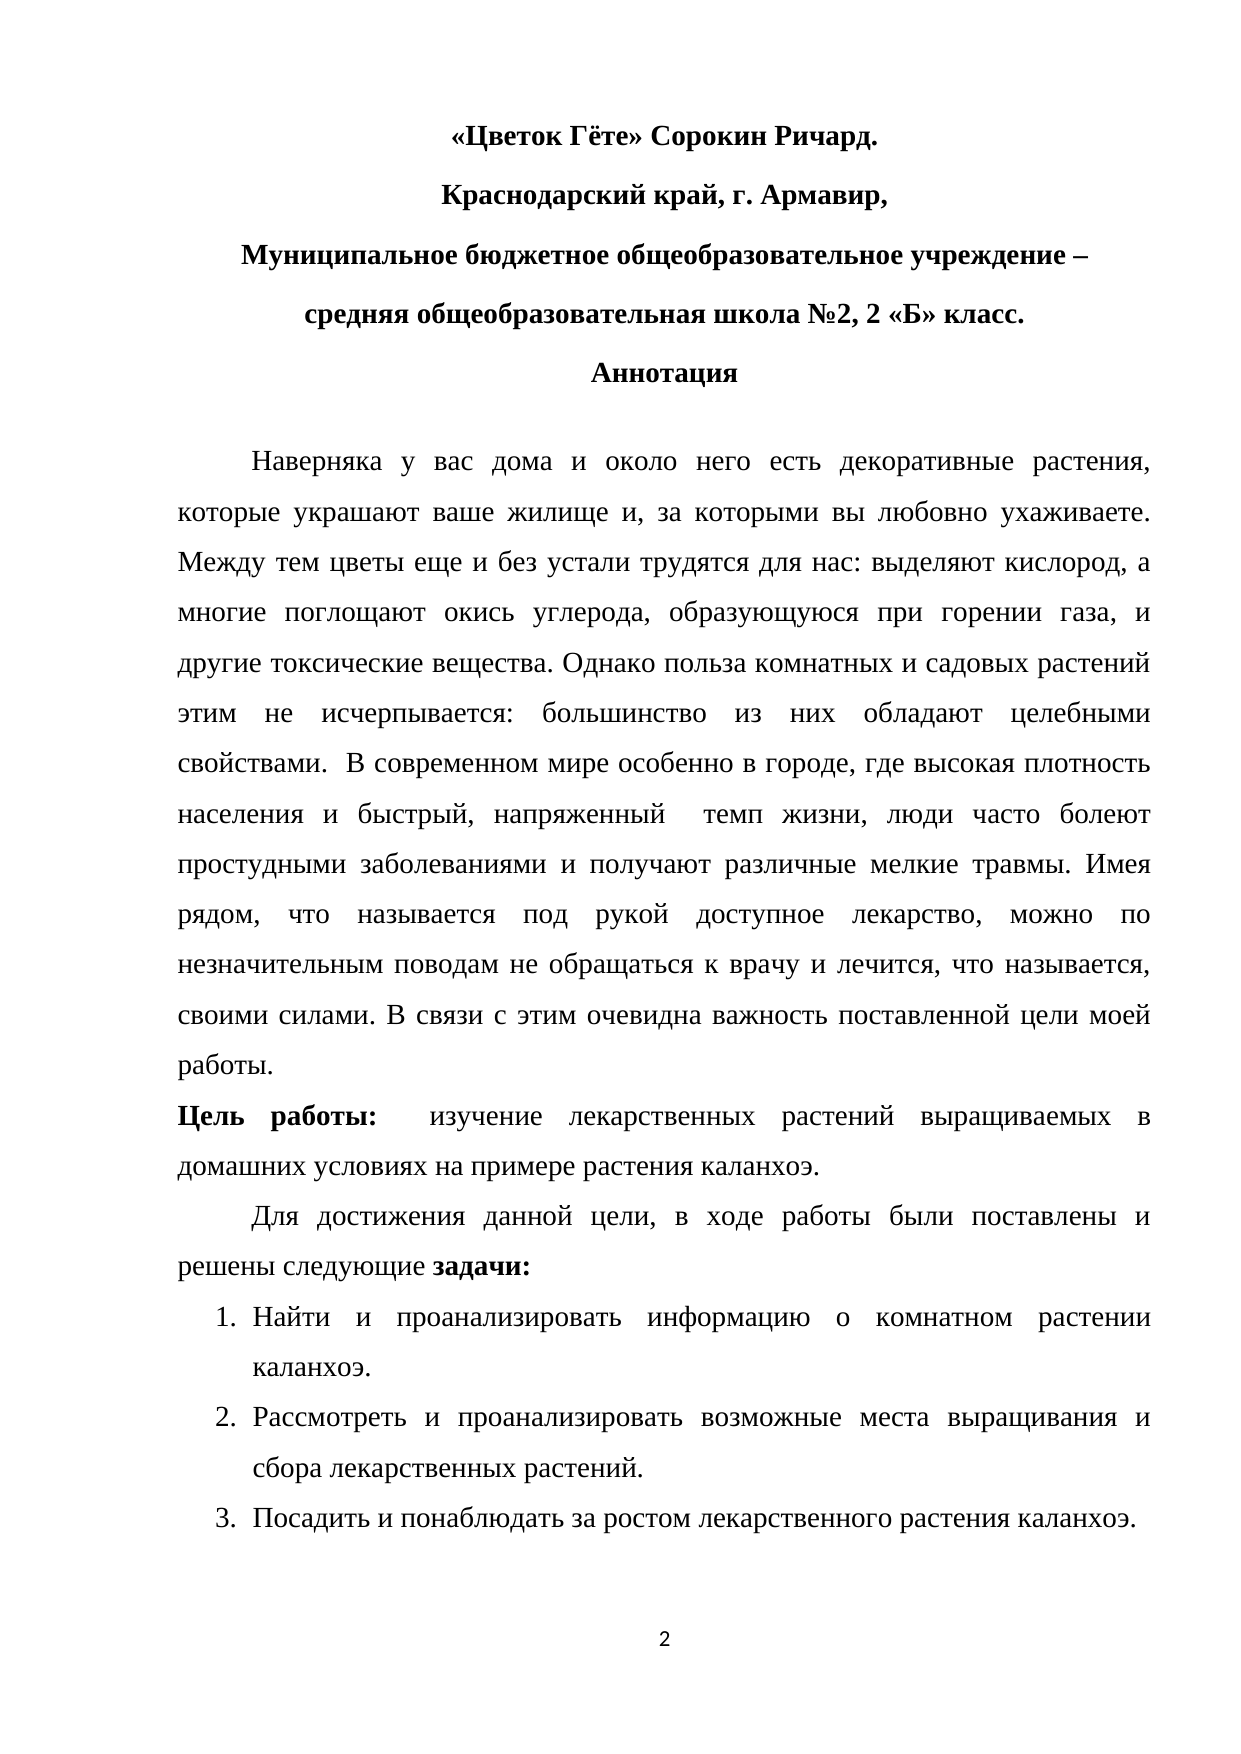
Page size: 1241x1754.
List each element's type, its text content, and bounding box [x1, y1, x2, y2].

text «Цветок Гёте» Сорокин Ричард. [177, 118, 1152, 152]
text Муниципальное бюджетное общеобразовательное учреждение – [177, 237, 1152, 270]
text средняя общеобразовательная школа №2, 2 «Б» класс. [177, 296, 1152, 330]
list Посадить и понаблюдать за ростом лекарственного растения каланхоэ. [215, 1500, 1152, 1534]
list Найти и проанализировать информацию о комнатном растении каланхоэ. [215, 1299, 1152, 1383]
text Краснодарский край, г. Армавир, [177, 177, 1152, 211]
text Цель работы: изучение лекарственных растений выращиваемых в домашних условиях на примере растения каланхоэ. [177, 1098, 1152, 1181]
text Для достижения данной цели, в ходе работы были поставлены и решены следующие задачи: [177, 1198, 1152, 1282]
text Аннотация [177, 356, 1152, 389]
text Наверняка у вас дома и около него есть декоративные растения, которые украшают ваше жилище и, за которыми вы любовно ухаживаете. Между тем цветы еще и без устали трудятся для нас: выделяют кислород, а многие поглощают окись углерода, образующуюся при горении газа, и другие токсические вещества. Однако польза комнатных и садовых растений этим не исчерпывается: большинство из них обладают целебными свойствами. В современном мире особенно в городе, где высокая плотность населения и быстрый, напряженный темп жизни, люди часто болеют простудными заболеваниями и получают различные мелкие травмы. Имея рядом, что называется под рукой доступное лекарство, можно по незначительным поводам не обращаться к врачу и лечится, что называется, своими силами. В связи с этим очевидна важность поставленной цели моей работы. [177, 443, 1152, 1081]
list Рассмотреть и проанализировать возможные места выращивания и сбора лекарственных растений. [215, 1399, 1152, 1483]
